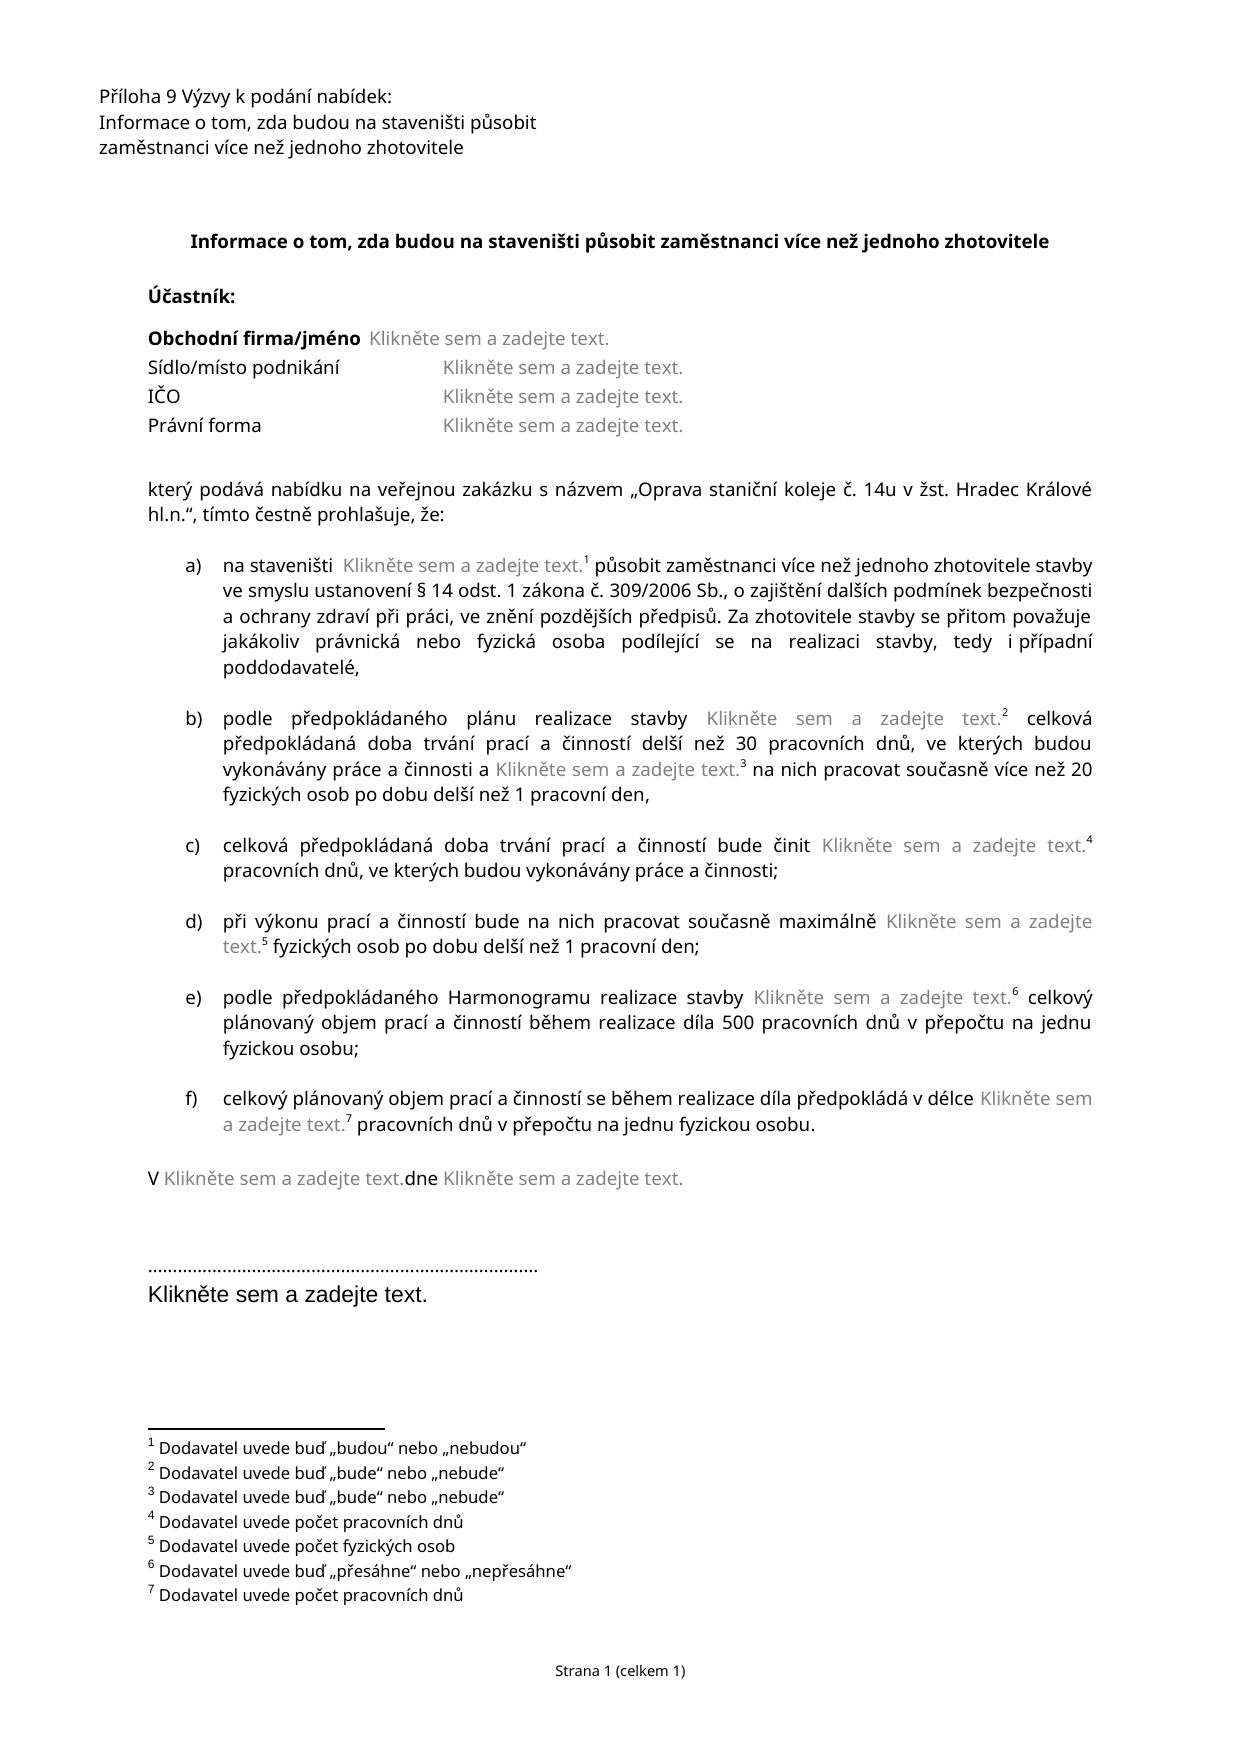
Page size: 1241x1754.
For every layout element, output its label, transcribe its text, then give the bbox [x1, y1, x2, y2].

text ……………………………………………………………………. [148, 1249, 1092, 1278]
list na staveništi působit zaměstnanci více než jednoho zhotovitele stavby ve smyslu ustanovení § 14 odst. 1 zákona č. 309/2006 Sb., o zajištění dalších podmínek bezpečnosti a ochrany zdraví při práci, ve znění pozdějších předpisů. Za zhotovitele stavby se přitom považuje jakákoliv právnická nebo fyzická osoba podílející se na realizaci stavby, tedy i případní poddodavatelé, [185, 552, 1093, 680]
text Právní forma [148, 409, 1093, 438]
text Obchodní firma/jméno [148, 322, 1093, 351]
text V dne [148, 1162, 1092, 1191]
list podle předpokládaného plánu realizace stavby celková předpokládaná doba trvání prací a činností delší než 30 pracovních dnů, ve kterých budou vykonávány práce a činnosti a na nich pracovat současně více než 20 fyzických osob po dobu delší než 1 pracovní den, [185, 705, 1093, 807]
list celková předpokládaná doba trvání prací a činností bude činit pracovních dnů, ve kterých budou vykonávány práce a činnosti; [185, 832, 1093, 883]
text IČO [148, 380, 1093, 409]
text který podává nabídku na veřejnou zakázku s názvem „Oprava staniční koleje č. 14u v žst. Hradec Králové hl.n.“, tímto čestně prohlašuje, že: [148, 476, 1093, 527]
text Účastník: [148, 279, 1093, 310]
list při výkonu prací a činností bude na nich pracovat současně maximálně fyzických osob po dobu delší než 1 pracovní den; [185, 908, 1093, 959]
list podle předpokládaného Harmonogramu realizace stavby celkový plánovaný objem prací a činností během realizace díla 500 pracovních dnů v přepočtu na jednu fyzickou osobu; [185, 984, 1093, 1061]
list celkový plánovaný objem prací a činností se během realizace díla předpokládá v délce pracovních dnů v přepočtu na jednu fyzickou osobu. [185, 1086, 1093, 1137]
text Sídlo/místo podnikání [148, 351, 1093, 380]
title Informace o tom, zda budou na staveništi působit zaměstnanci více než jednoho zhotovitele [148, 228, 1093, 254]
